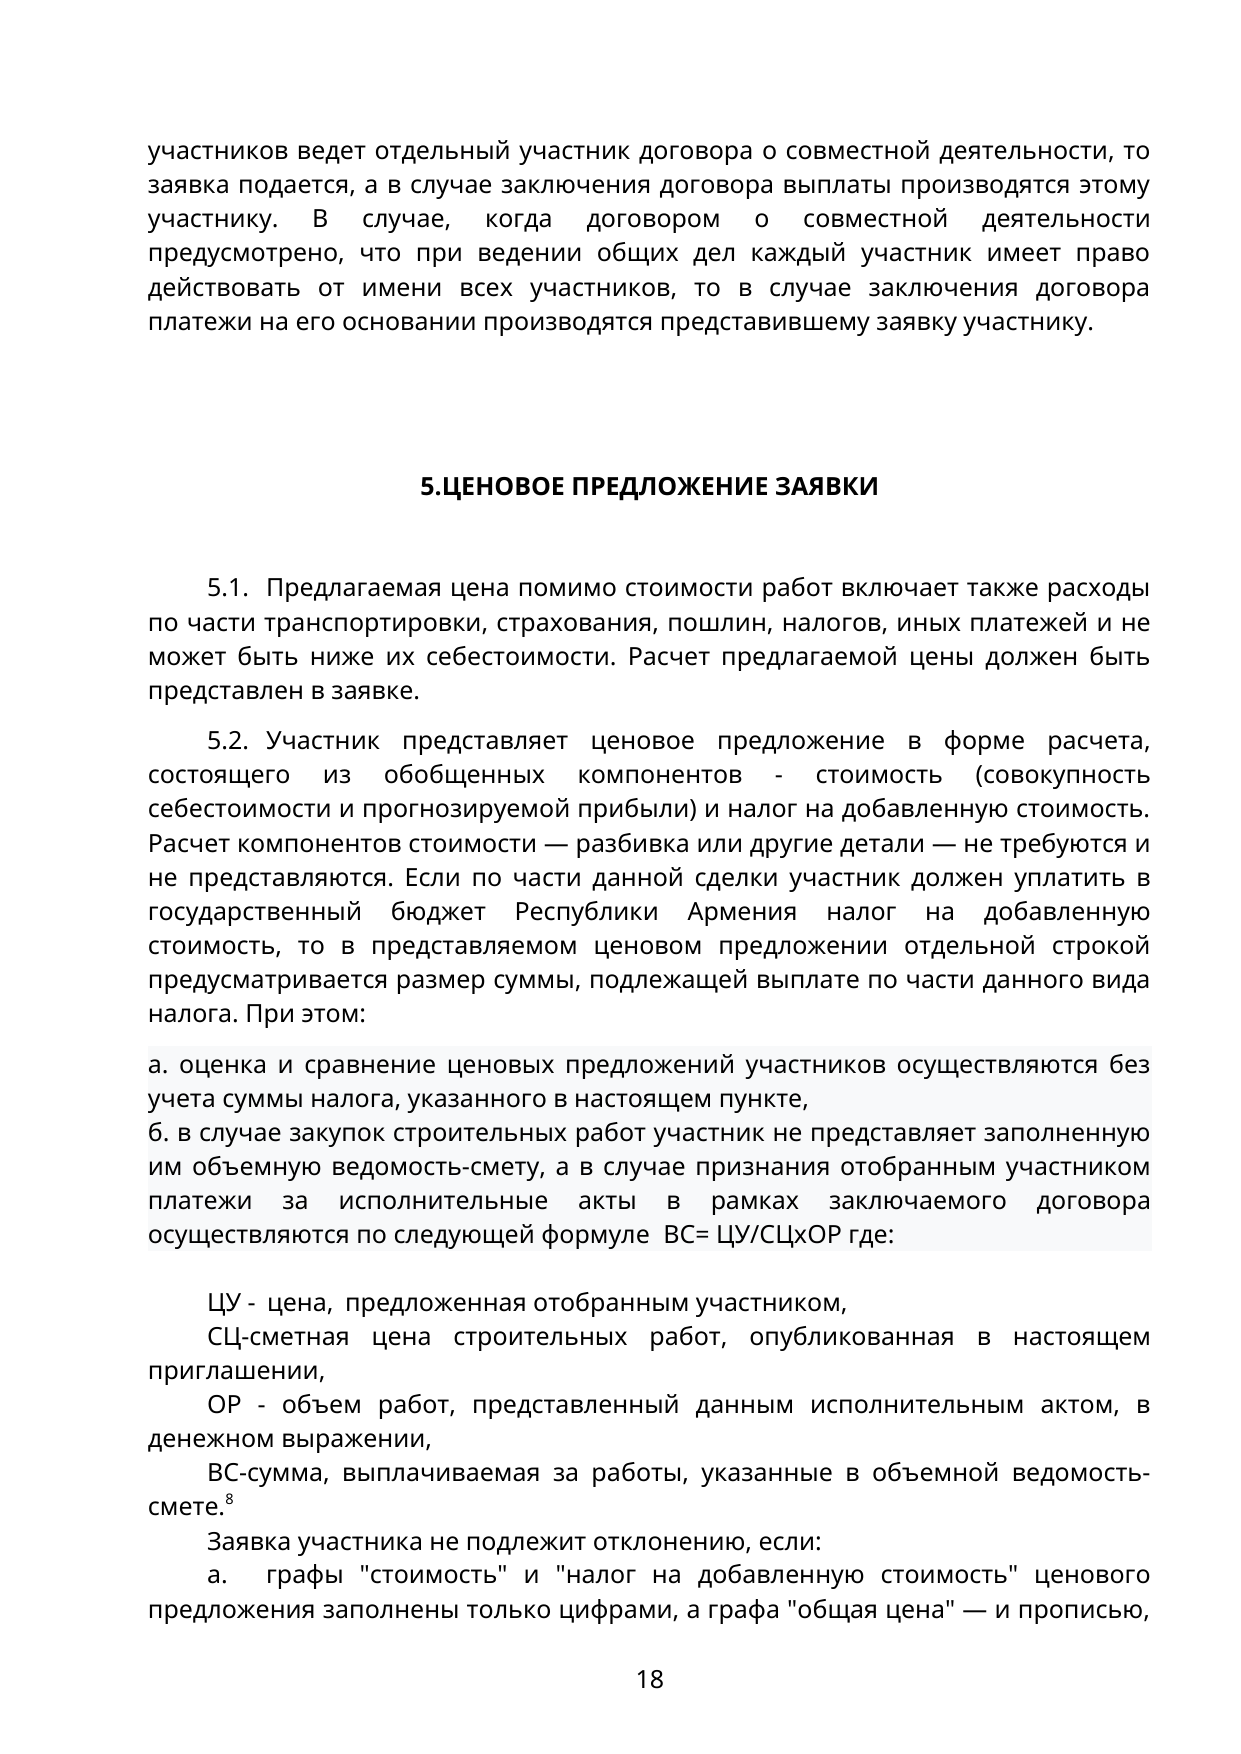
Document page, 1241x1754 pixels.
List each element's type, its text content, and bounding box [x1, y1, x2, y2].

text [148, 1557, 1152, 1625]
text а. оценка и сравнение ценовых предложений участников осуществляются без учета суммы налога, указанного в настоящем пункте, [148, 1046, 1152, 1114]
text ОР - объем работ, представленный данным исполнительным актом, в денежном выражении, [148, 1387, 1152, 1455]
text б. в случае закупок строительных работ участник не представляет заполненную им объемную ведомость-смету, а в случае признания отобранным участником платежи за исполнительные акты в рамках заключаемого договора осуществляются по следующей формуле ВС= ЦУ/СЦxОР где: [148, 1114, 1152, 1251]
text 5.ЦЕНОВОЕ ПРЕДЛОЖЕНИЕ ЗАЯВКИ [148, 469, 1152, 503]
text ЦУ - цена, предложенная отобранным участником, [148, 1285, 1152, 1319]
text 5.2. Участник представляет ценовое предложение в форме расчета, состоящего из обобщенных компонентов - стоимость (совокупность себестоимости и прогнозируемой прибыли) и налог на добавленную стоимость. Расчет компонентов стоимости — разбивка или другие детали — не требуются и не представляются. Если по части данной сделки участник должен уплатить в государственный бюджет Республики Армения налог на добавленную стоимость, то в представляемом ценовом предложении отдельной строкой предусматривается размер суммы, подлежащей выплате по части данного вида налога. При этом: [148, 723, 1152, 1029]
text Заявка участника не подлежит отклонению, если: [148, 1523, 1152, 1557]
text 5.1. Предлагаемая цена помимо стоимости работ включает также расходы по части транспортировки, страхования, пошлин, налогов, иных платежей и не может быть ниже их себестоимости. Расчет предлагаемой цены должен быть представлен в заявке. [148, 570, 1152, 706]
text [148, 133, 1152, 337]
text СЦ-сметная цена строительных работ, опубликованная в настоящем приглашении, [148, 1319, 1152, 1387]
text ВС-сумма, выплачиваемая за работы, указанные в объемной ведомость-смете.8 [148, 1455, 1152, 1523]
